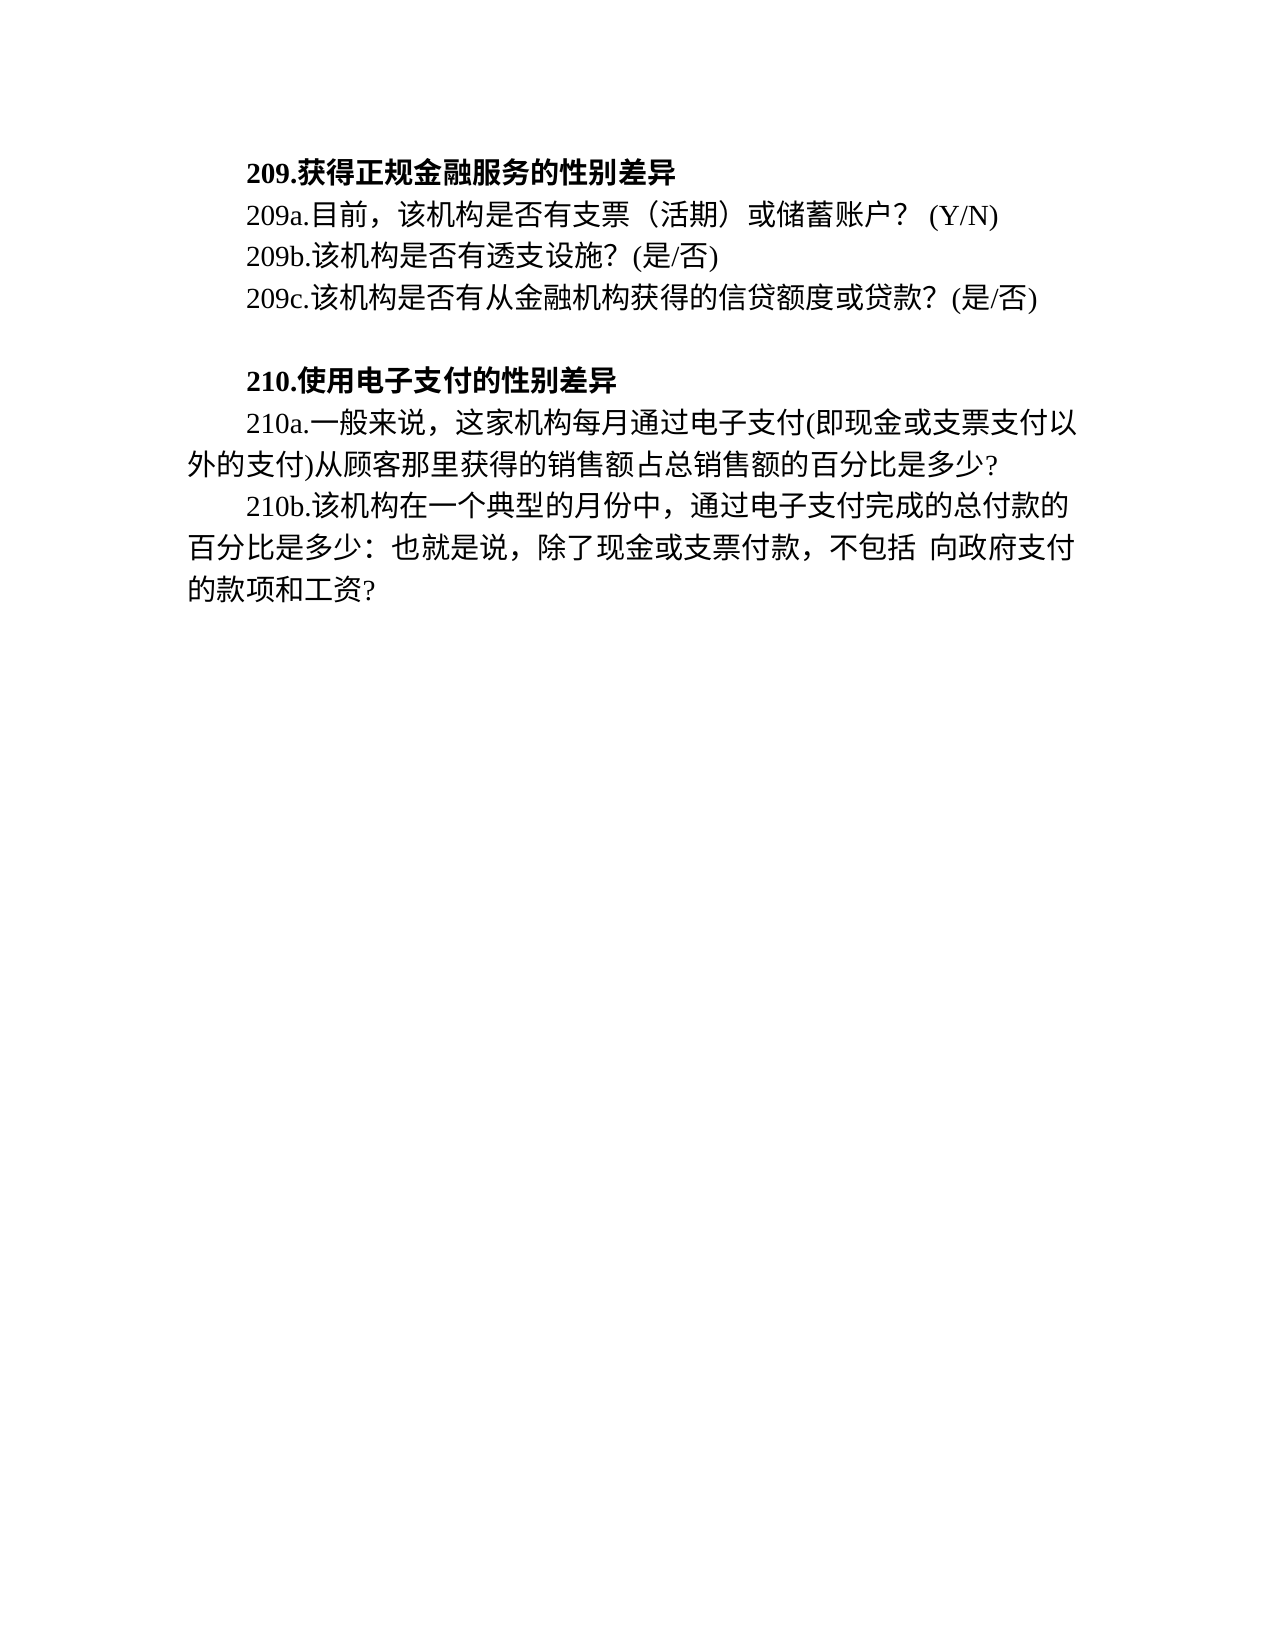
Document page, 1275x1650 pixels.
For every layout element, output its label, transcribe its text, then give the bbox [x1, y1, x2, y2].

text 210a.一般来说，这家机构每月通过电子支付(即现金或支票支付以外的支付)从顾客那里获得的销售额占总销售额的百分比是多少? [187, 400, 1087, 483]
list 210.使用电子支付的性别差异 [187, 358, 1087, 400]
list 209.获得正规金融服务的性别差异 [187, 150, 1087, 192]
text 209c.该机构是否有从金融机构获得的信贷额度或贷款？(是/否) [187, 275, 1087, 317]
text 209a.目前，该机构是否有支票（活期）或储蓄账户？ (Y/N) [187, 192, 1087, 233]
text 210b.该机构在一个典型的月份中，通过电子支付完成的总付款的百分比是多少：也就是说，除了现金或支票付款，不包括 向政府支付的款项和工资? [187, 483, 1087, 608]
text 209b.该机构是否有透支设施？(是/否) [187, 233, 1087, 275]
